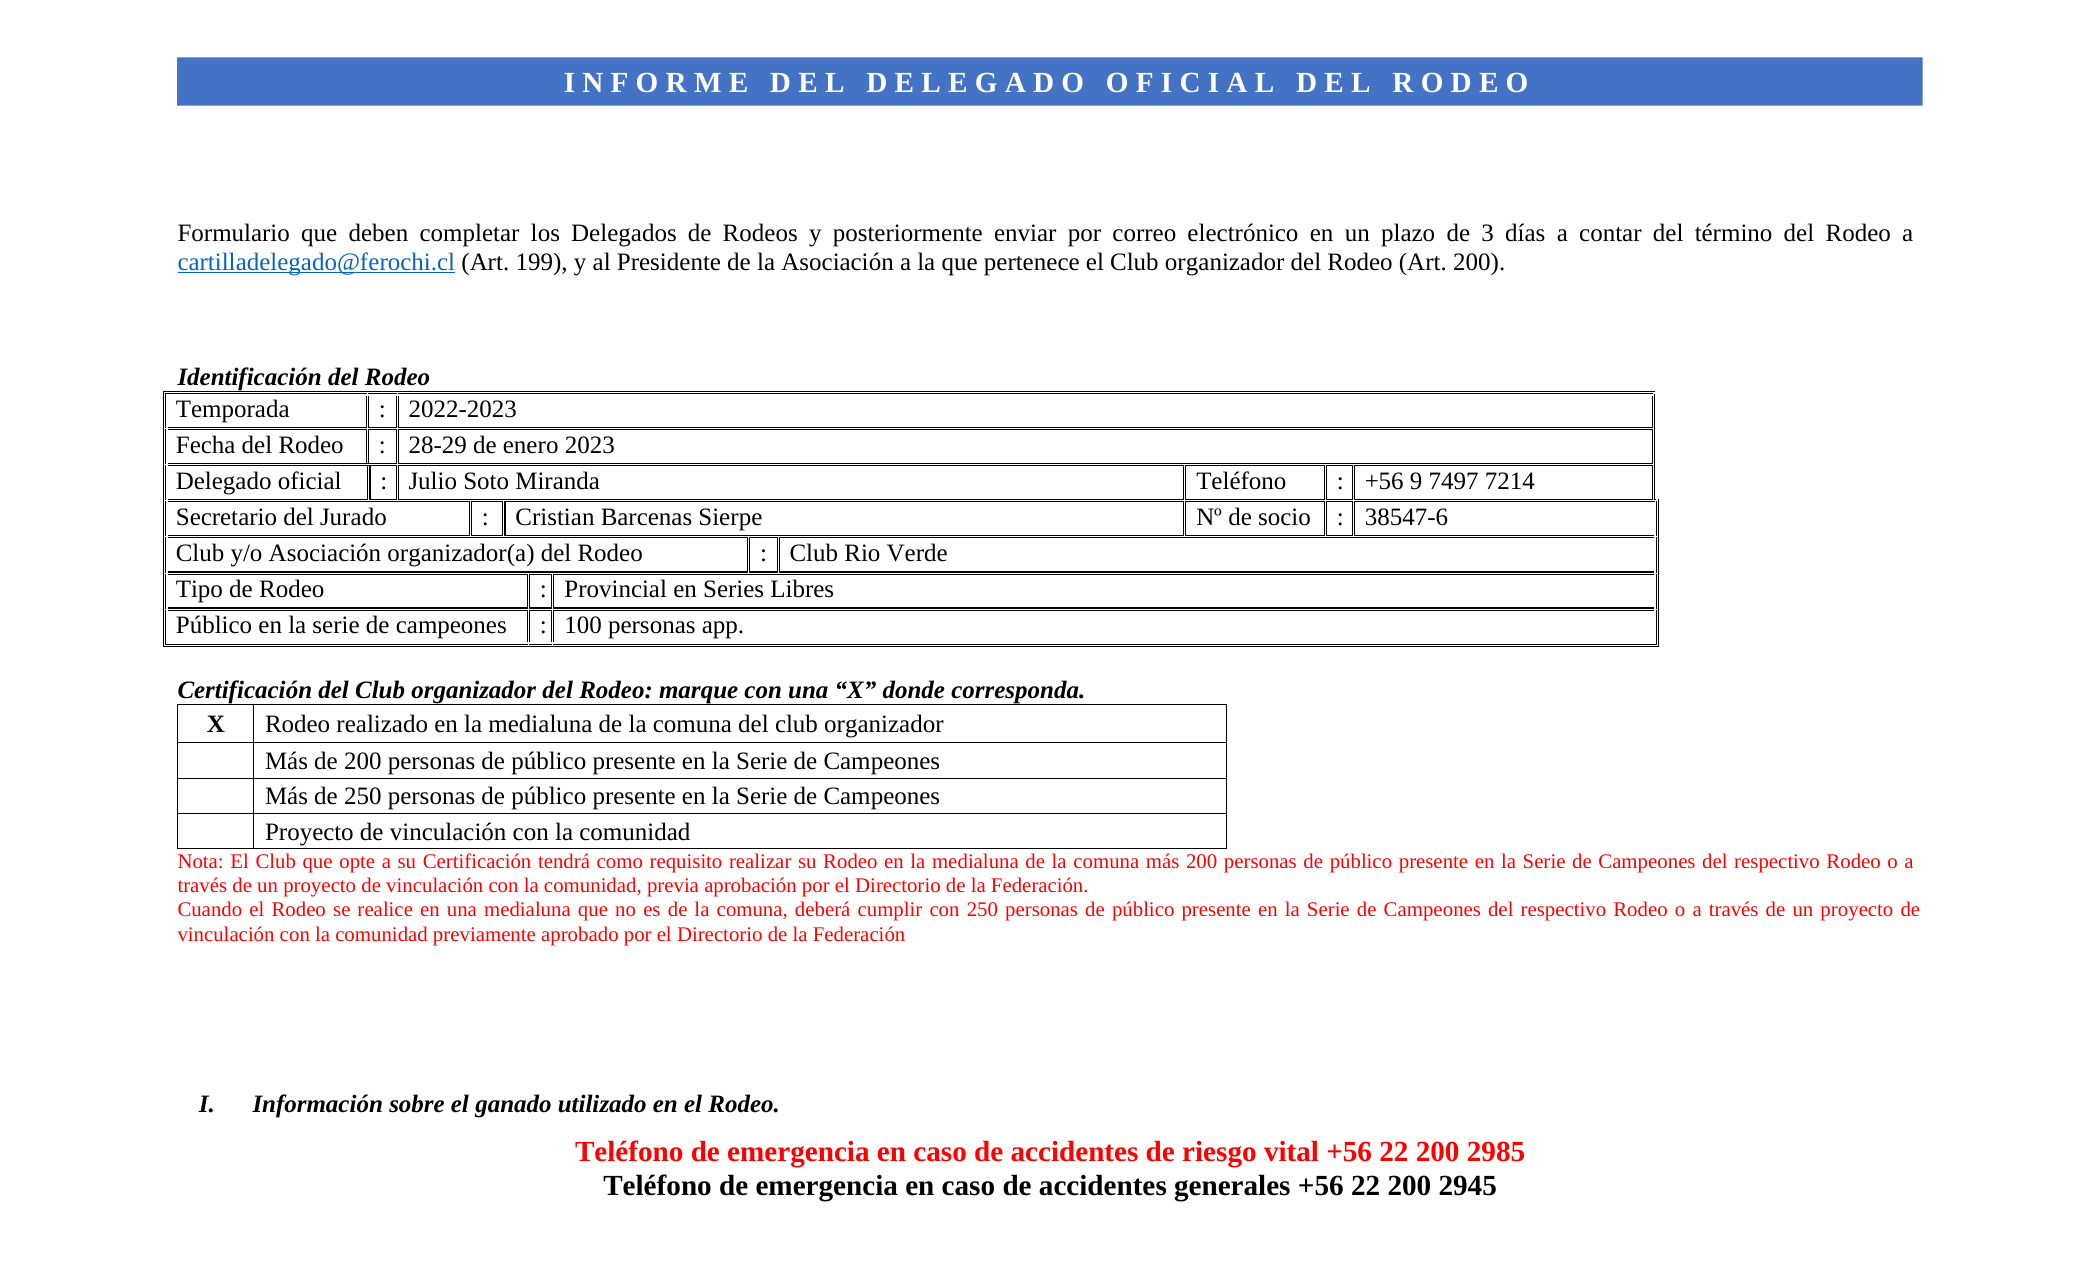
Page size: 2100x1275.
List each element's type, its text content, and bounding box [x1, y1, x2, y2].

table_cell Cristian Barcenas Sierpe [506, 502, 1183, 535]
table_cell 100 personas app. [553, 607, 1656, 644]
table_cell Teléfono [1186, 466, 1324, 499]
table_cell Más de 200 personas de público presente en la Serie de Campeones [254, 743, 1226, 777]
table_cell 28-29 de enero 2023 [399, 430, 1652, 463]
table_cell +56 9 7497 7214 [1355, 466, 1652, 499]
table_cell : [472, 502, 502, 535]
text Formulario que deben completar los Delegados de Rodeos y posteriormente enviar por correo electrónico en un plazo de 3 días a contar del término del Rodeo a cartilladelegado@ferochi.cl (Art. 199), y al Presidente de la Asociación a la que pertenece el Club organizador del Rodeo (Art. 200). [177, 218, 1917, 276]
table_cell Club Rio Verde [778, 535, 1658, 571]
table_cell [178, 814, 253, 848]
table_cell : [369, 430, 396, 463]
table_cell : [371, 466, 396, 499]
text Nota: El Club que opte a su Certificación tendrá como requisito realizar su Rodeo en la medialuna de la comuna más 200 personas de público presente en la Serie de Campeones del respectivo Rodeo o a través de un proyecto de vinculación con la comunidad, previa aprobación por el Directorio de la Federación. [177, 849, 1917, 897]
table_header Temporada [166, 394, 367, 427]
table_cell Proyecto de vinculación con la comunidad [254, 814, 1226, 848]
table_cell [178, 743, 253, 777]
table_header Rodeo realizado en la medialuna de la comuna del club organizador [254, 705, 1226, 742]
text Cuando el Rodeo se realice en una medialuna que no es de la comuna, deberá cumplir con 250 personas de público presente en la Serie de Campeones del respectivo Rodeo o a través de un proyecto de vinculación con la comunidad previamente aprobado por el Directorio de la Federación [177, 897, 1923, 946]
table_cell Más de 250 personas de público presente en la Serie de Campeones [254, 779, 1226, 813]
table_cell [178, 779, 253, 813]
table_cell : [530, 575, 551, 607]
table_cell : [1327, 502, 1352, 535]
table_cell Club y/o Asociación organizador(a) del Rodeo [164, 535, 748, 571]
table_cell Julio Soto Miranda [399, 466, 1183, 499]
table_cell Nº de socio [1186, 502, 1324, 535]
table_cell Tipo de Rodeo [166, 571, 527, 607]
text Identificación del Rodeo [177, 362, 1923, 391]
table_cell Público en la serie de campeones [166, 607, 528, 644]
table_header 2022-2023 [397, 394, 1653, 427]
table_cell Delegado oficial [166, 463, 367, 499]
table_cell Fecha del Rodeo [166, 427, 366, 463]
table_cell 38547-6 [1353, 499, 1658, 535]
table_cell Provincial en Series Libres [554, 571, 1656, 607]
text Certificación del Club organizador del Rodeo: marque con una “X” donde corresponda. [177, 676, 1923, 704]
table_header X [178, 705, 253, 742]
table_cell : [528, 607, 553, 644]
table_cell : [1327, 466, 1352, 499]
table_cell Secretario del Jurado [164, 499, 470, 535]
list Información sobre el ganado utilizado en el Rodeo. [215, 1089, 1923, 1118]
table_cell : [750, 538, 777, 571]
table_header : [368, 394, 397, 427]
